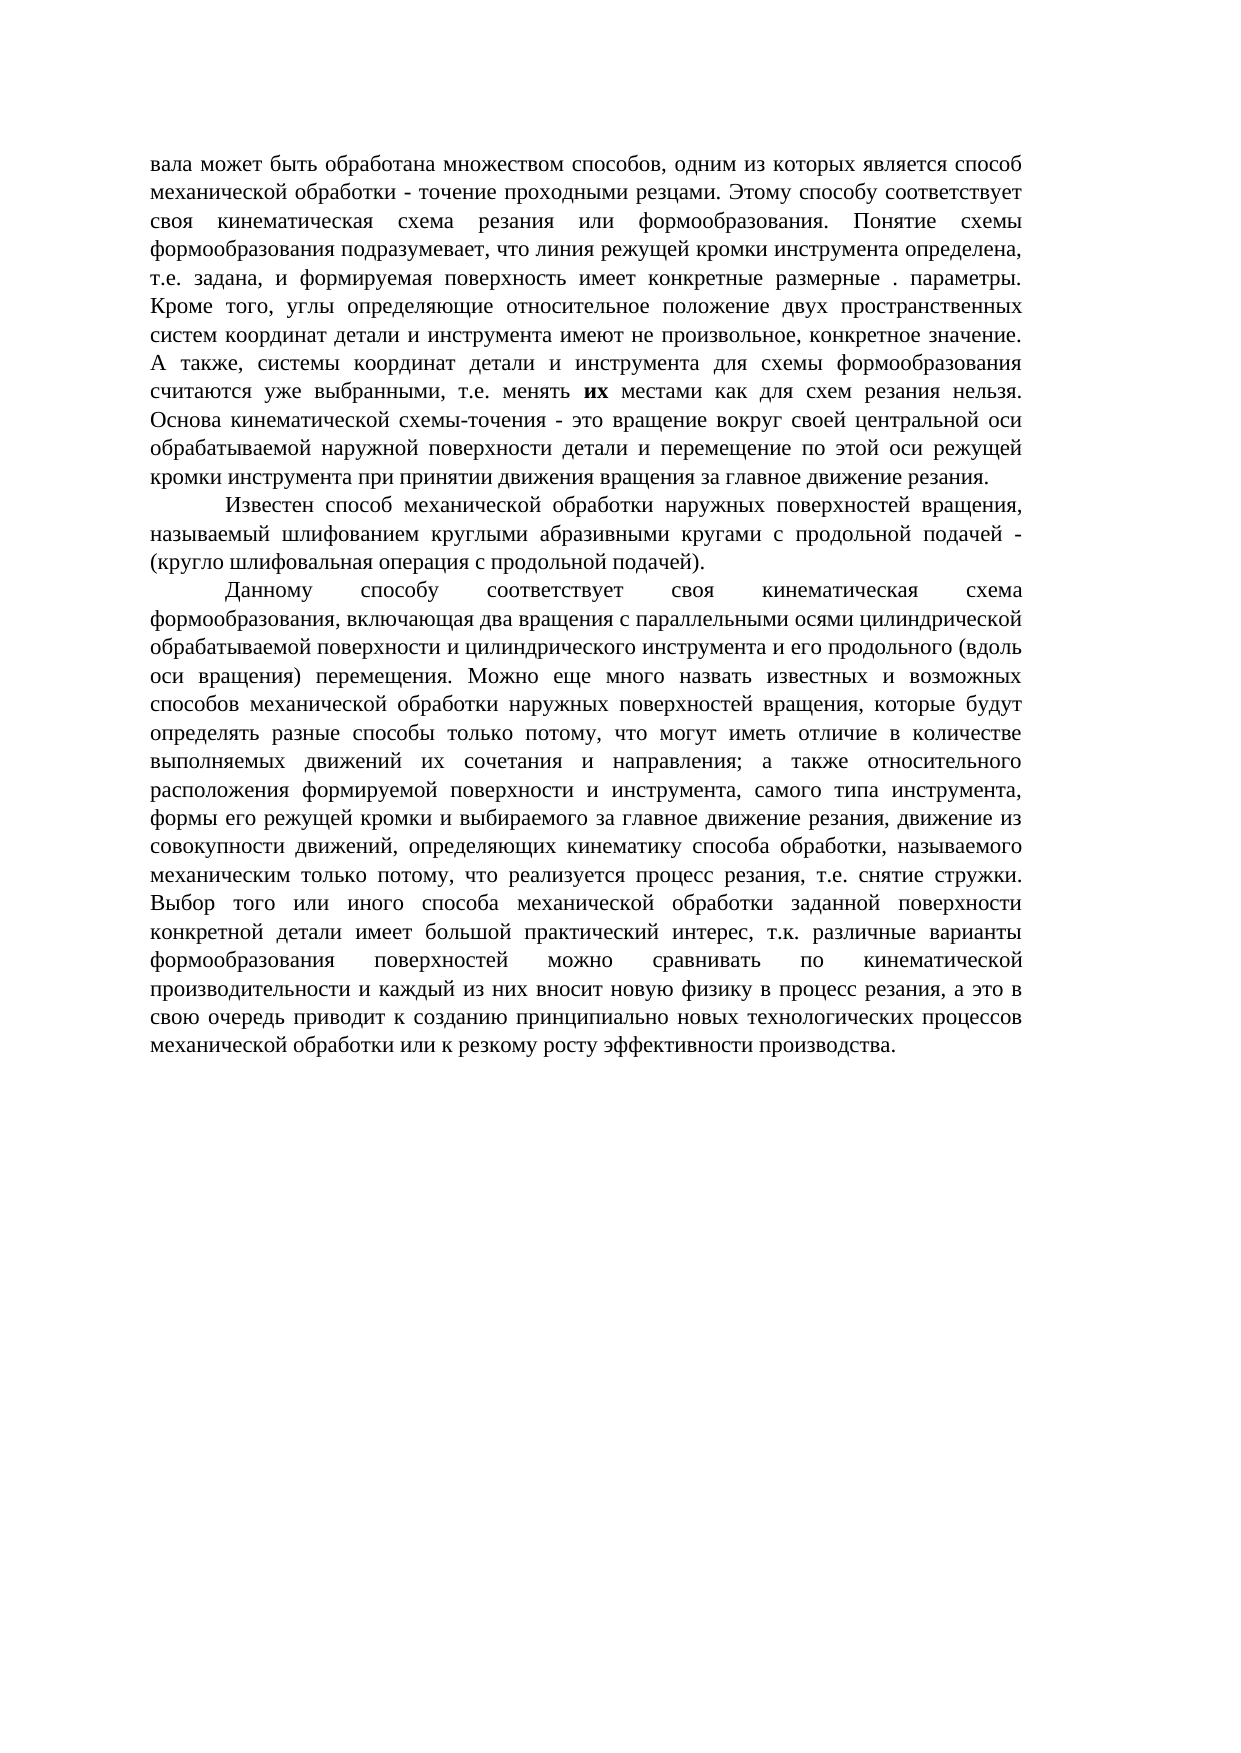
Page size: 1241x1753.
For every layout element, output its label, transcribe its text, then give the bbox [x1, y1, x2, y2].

text Известен способ механической обработки наружных поверхностей вращения, называемый шлифованием круглыми абразивными кругами с продольной подачей - (кругло шлифовальная операция с продольной подачей). [150, 491, 1023, 574]
text вала может быть обработана множеством способов, одним из которых является способ механической обработки - точение проходными резцами. Этому способу соответствует своя кинематическая схема резания или формообразования. Понятие схемы формообразования подразумевает, что линия режущей кромки инструмента определена, т.е. задана, и формируемая поверхность имеет конкретные размерные . параметры. Кроме того, углы определяющие относительное положение двух пространственных систем координат детали и инструмента имеют не произвольное, конкретное значение. А также, системы координат детали и инструмента для схемы формообразования считаются уже выбранными, т.е. менять их местами как для схем резания нельзя. Основа кинематической схемы-точения - это вращение вокруг своей центральной оси обрабатываемой наружной поверхности детали и перемещение по этой оси режущей кромки инструмента при принятии движения вращения за главное движение резания. [150, 150, 1023, 489]
text Данному способу соответствует своя кинематическая схема формообразования, включающая два вращения с параллельными осями цилиндрической обрабатываемой поверхности и цилиндрического инструмента и его продольного (вдоль оси вращения) перемещения. Можно еще много назвать известных и возможных способов механической обработки наружных поверхностей вращения, которые будут определять разные способы только потому, что могут иметь отличие в количестве выполняемых движений их сочетания и направления; а также относительного расположения формируемой поверхности и инструмента, самого типа инструмента, формы его режущей кромки и выбираемого за главное движение резания, движение из совокупности движений, определяющих кинематику способа обработки, называемого механическим только потому, что реализуется процесс резания, т.е. снятие стружки. Выбор того или иного способа механической обработки заданной поверхности конкретной детали имеет большой практический интерес, т.к. различные варианты формообразования поверхностей можно сравнивать по кинематической производительности и каждый из них вносит новую физику в процесс резания, а это в свою очередь приводит к созданию принципиально новых технологических процессов механической обработки или к резкому росту эффективности производства. [150, 577, 1023, 1058]
